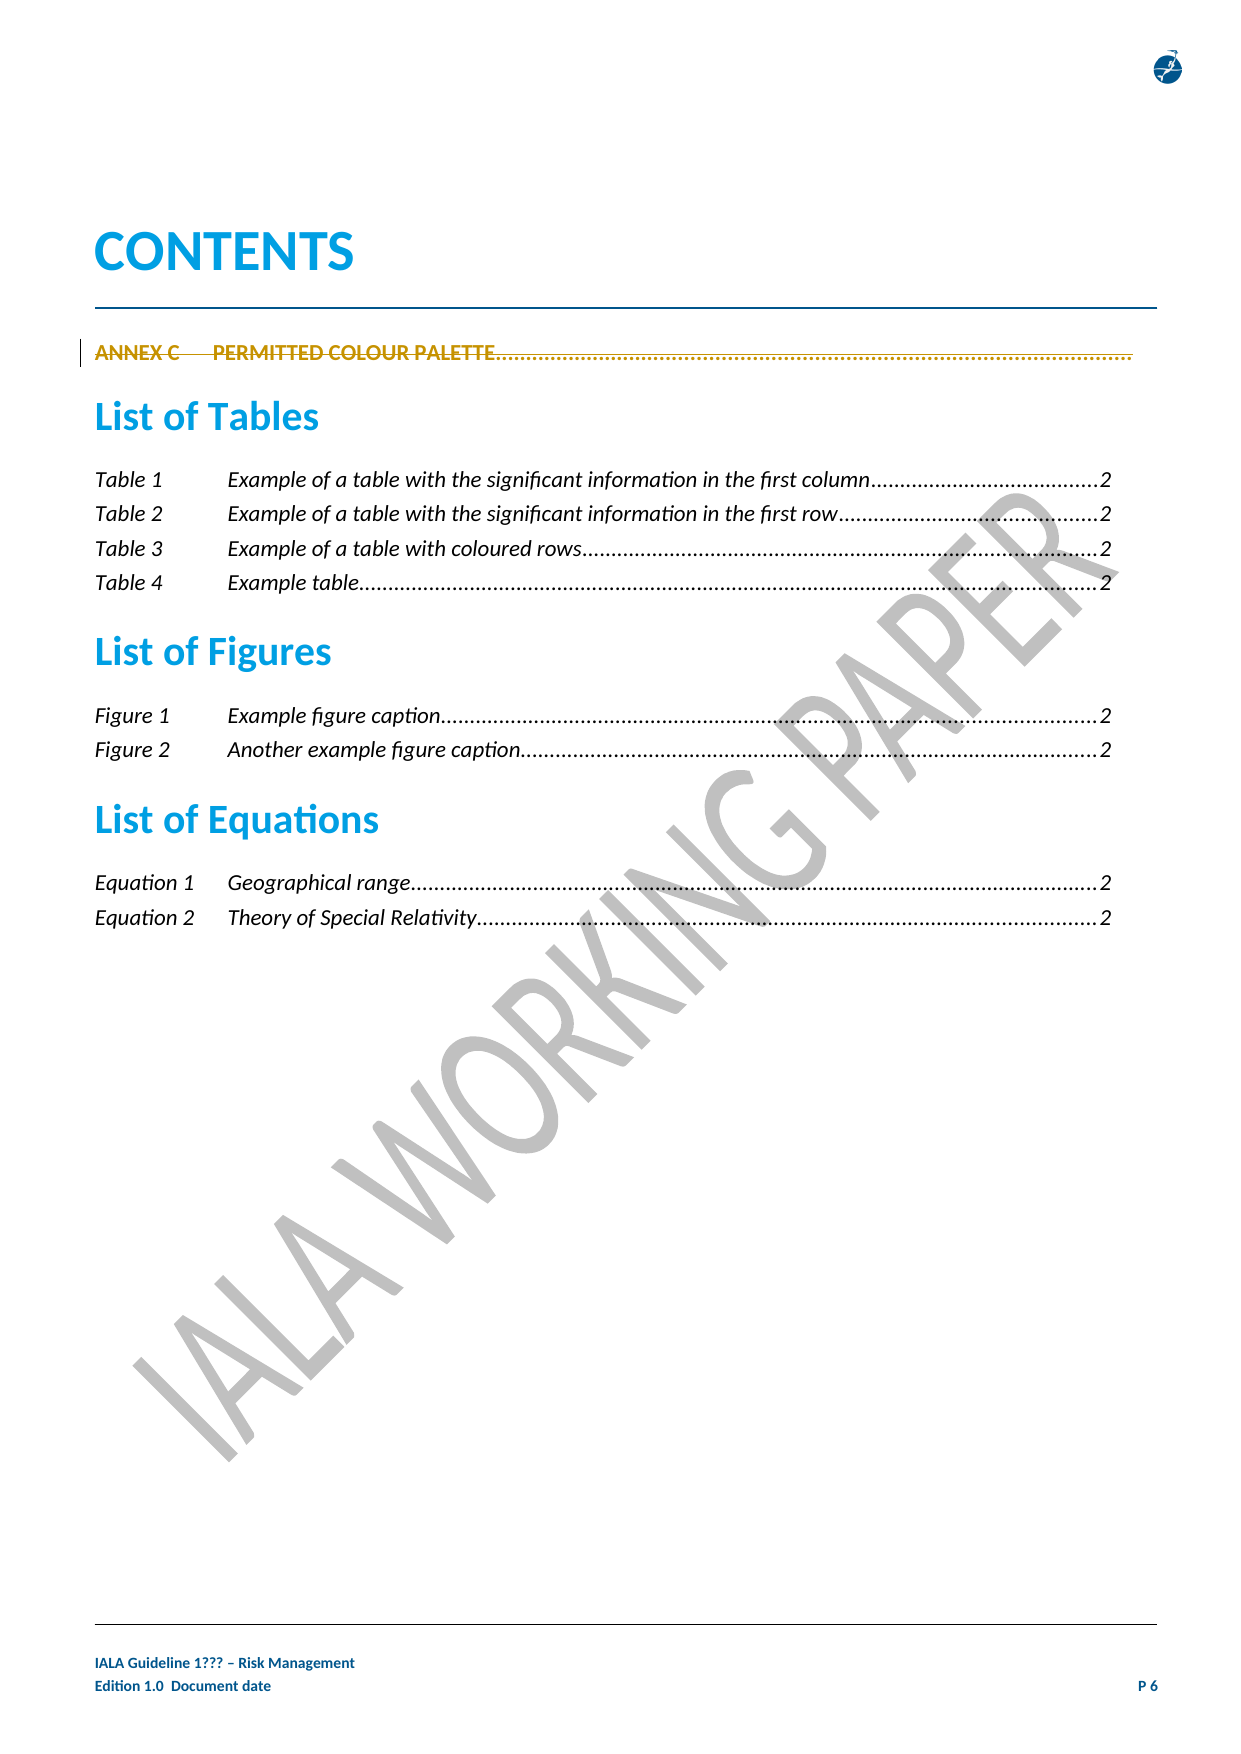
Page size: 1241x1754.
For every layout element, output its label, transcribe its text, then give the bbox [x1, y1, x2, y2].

text Table 2 Example of a table with the significant information in the first row 2 [94, 499, 1113, 528]
text Table 3 Example of a table with coloured rows 2 [94, 534, 1113, 562]
text Figure 1 Example figure caption 2 [94, 701, 1113, 729]
picture [1122, 0, 1241, 119]
text Equation 2 Theory of Special Relativity 2 [94, 903, 1113, 931]
list List of Figures [94, 625, 1157, 676]
list List of Equations [94, 793, 1157, 843]
text Equation 1 Geographical range 2 [94, 868, 1113, 896]
text Figure 2 Another example figure caption 2 [94, 735, 1113, 763]
text Table 4 Example table 2 [94, 568, 1113, 596]
text Table 1 Example of a table with the significant information in the first column 2 [94, 465, 1113, 493]
list List of Tables [94, 389, 1157, 440]
